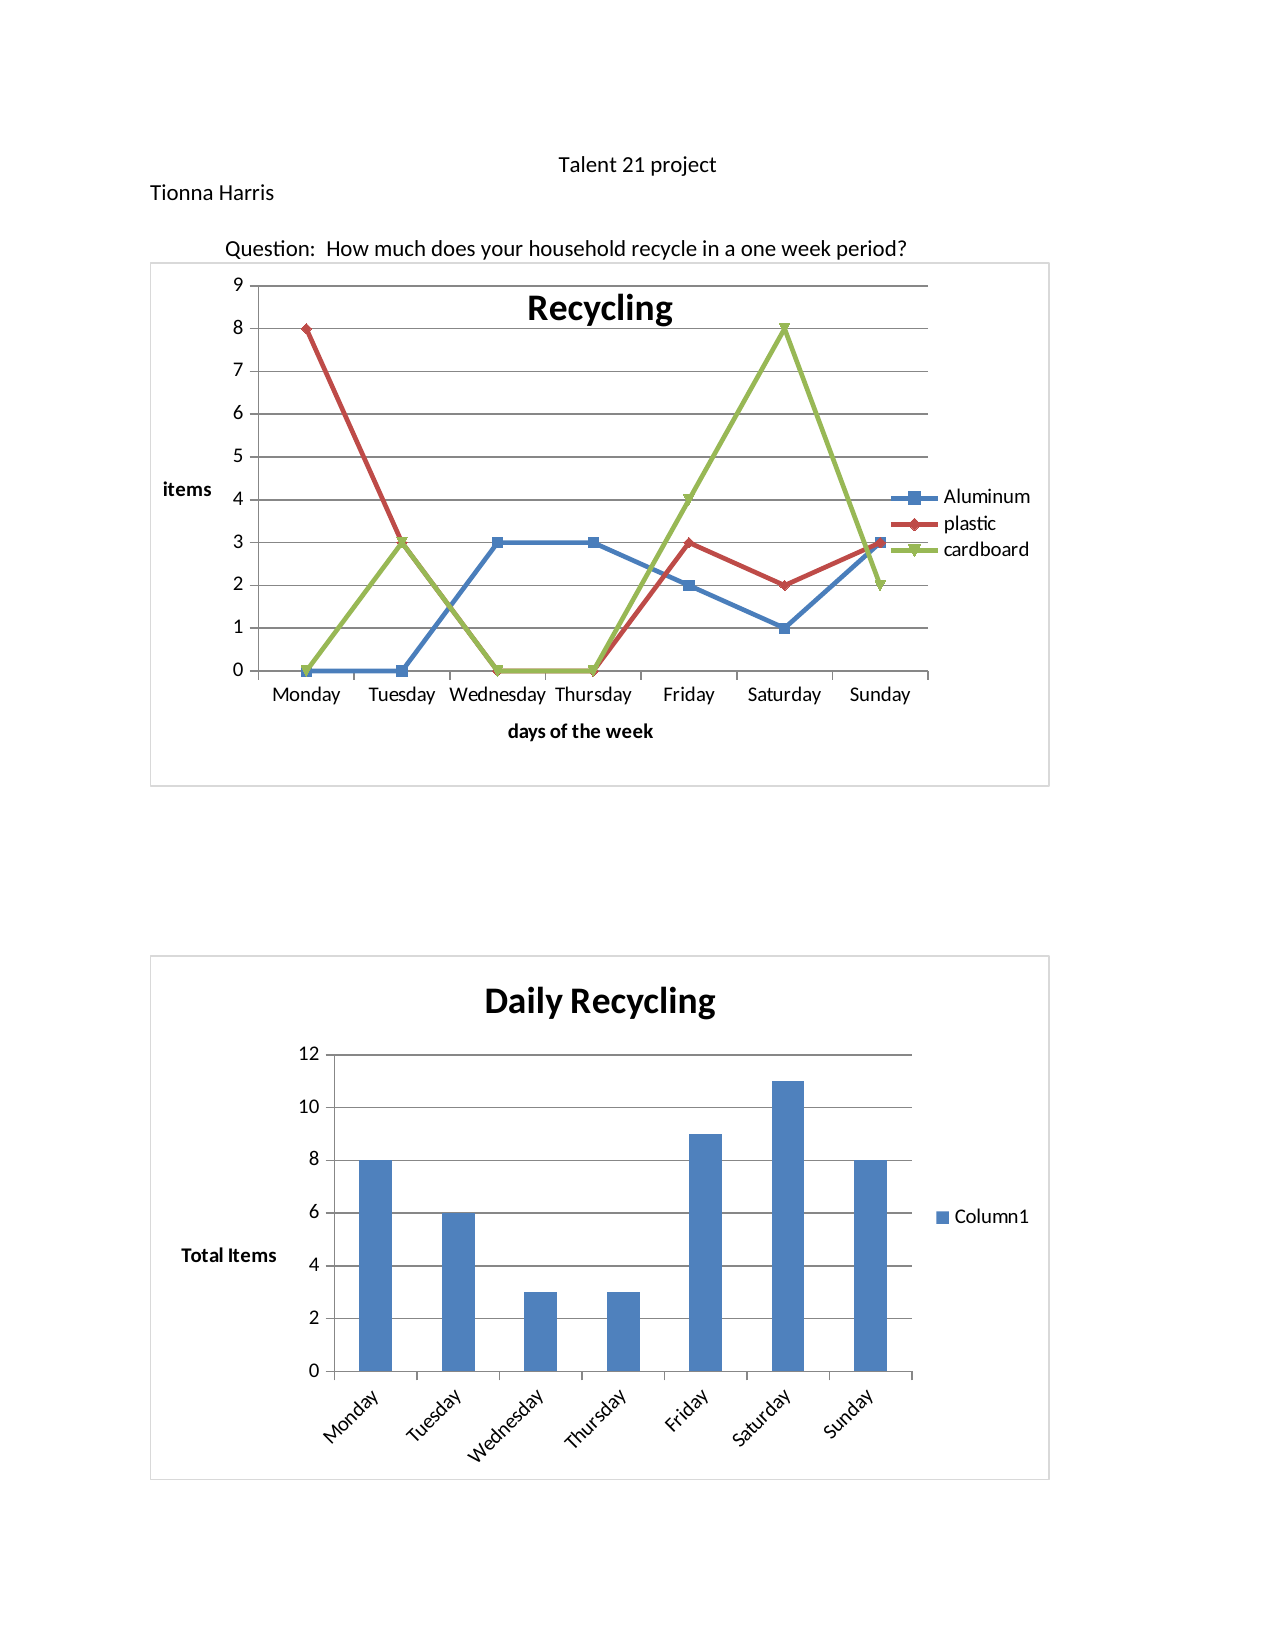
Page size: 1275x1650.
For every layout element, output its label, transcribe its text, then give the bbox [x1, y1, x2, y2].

text Talent 21 project [150, 150, 1125, 178]
text Tionna Harris [150, 178, 1125, 206]
text Question: How much does your household recycle in a one week period? [150, 234, 1125, 787]
